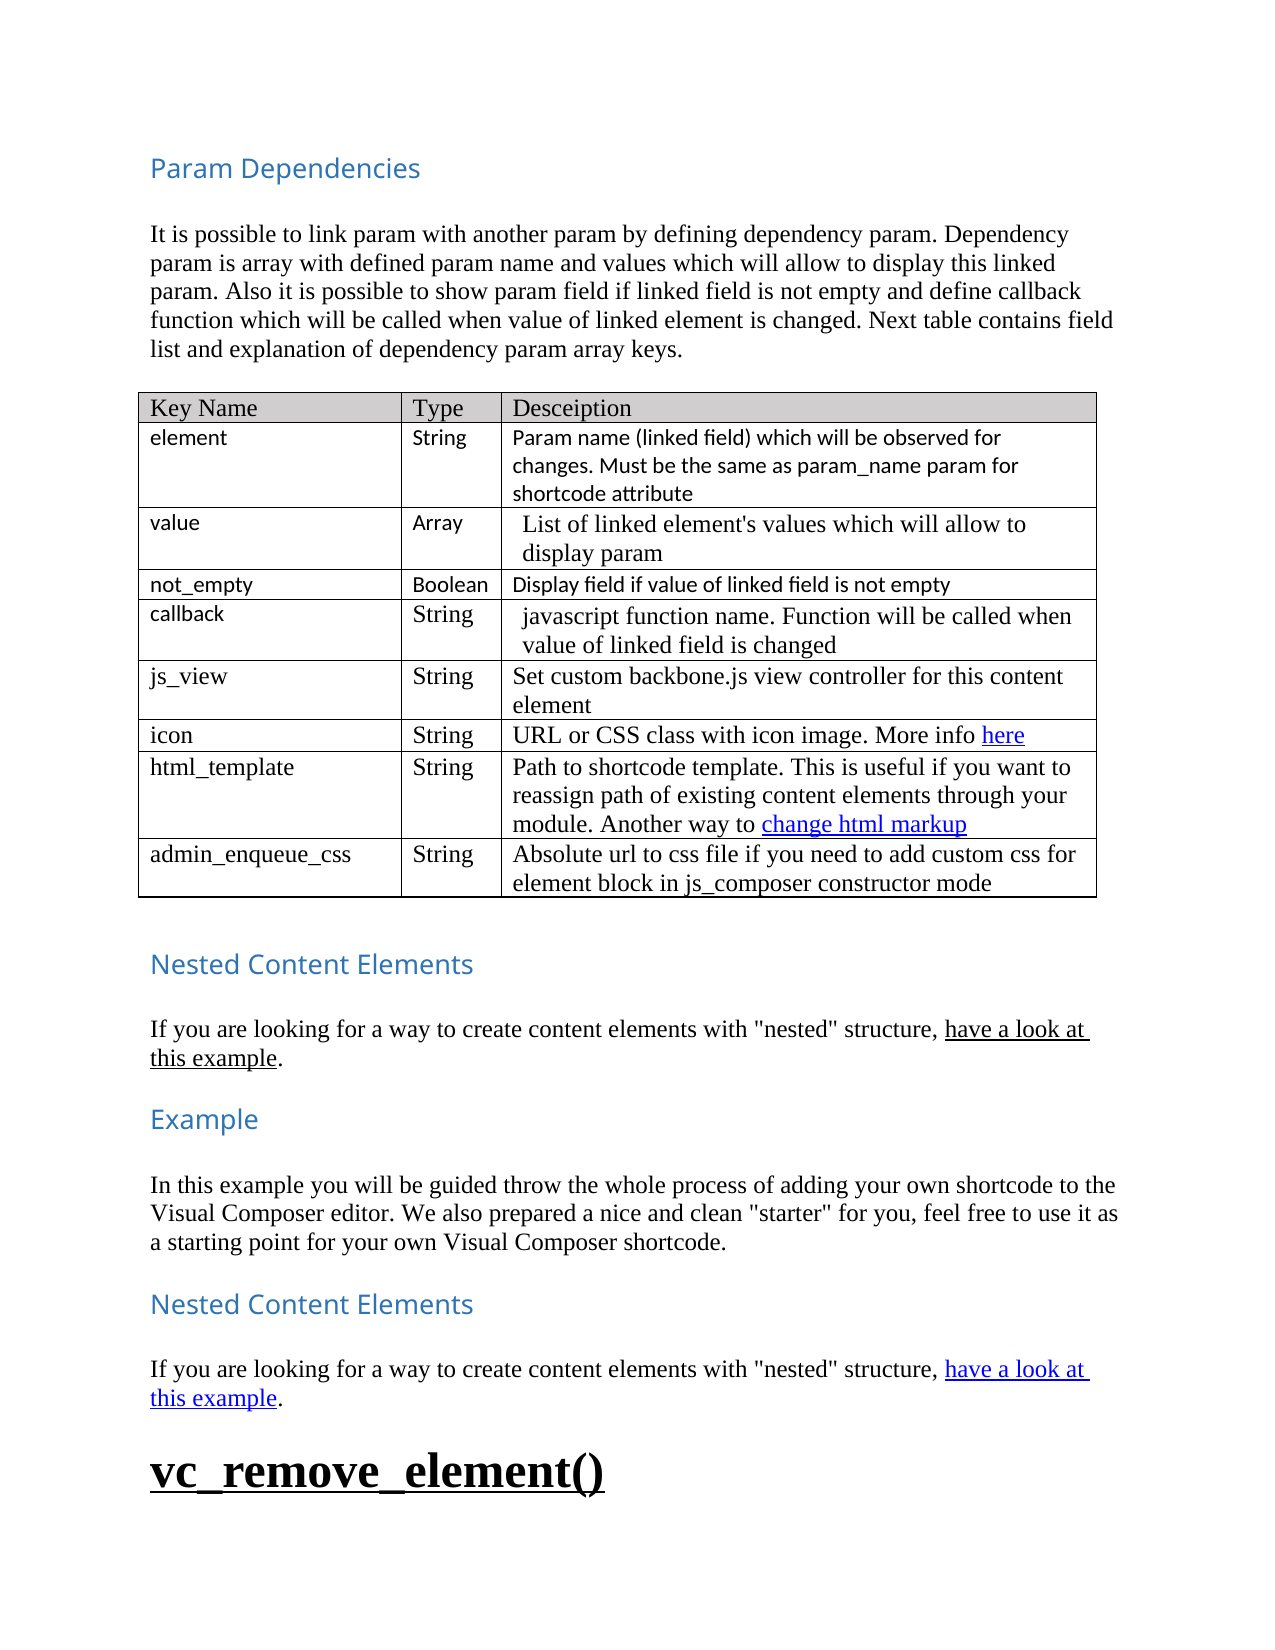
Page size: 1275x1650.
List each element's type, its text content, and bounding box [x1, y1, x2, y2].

table_cell URL or CSS class with icon image. More info here [502, 720, 1096, 751]
table_cell value [139, 508, 401, 569]
subtitle Example [150, 1101, 1125, 1138]
table_cell not_empty [139, 570, 401, 598]
subtitle vc_remove_element() [150, 1441, 1125, 1498]
table_header Key Name [139, 393, 401, 422]
table_cell Array [402, 508, 501, 569]
table_cell Path to shortcode template. This is useful if you want to reassign path of existing content elements through your module. Another way to change html markup [502, 752, 1096, 838]
subtitle Nested Content Elements [150, 1285, 1125, 1322]
table_cell String [402, 839, 501, 896]
table_cell element [139, 423, 401, 507]
table_cell [502, 600, 1096, 660]
table_header Desceiption [502, 393, 1096, 422]
table_cell String [402, 752, 501, 838]
table_cell [502, 508, 1096, 569]
table_cell String [402, 423, 501, 507]
table_cell Boolean [402, 570, 501, 598]
table_cell Display field if value of linked field is not empty [502, 570, 1096, 598]
table_cell String [402, 720, 501, 751]
table_cell Set custom backbone.js view controller for this content element [502, 661, 1096, 719]
table_cell String [402, 600, 501, 660]
table_cell admin_enqueue_css [139, 839, 401, 896]
subtitle Param Dependencies [150, 150, 1125, 187]
table_cell Absolute url to css file if you need to add custom css for element block in js_composer constructor mode [502, 839, 1096, 896]
table_cell Param name (linked field) which will be observed for changes. Must be the same as param_name param for shortcode attribute [502, 423, 1096, 507]
table_cell String [402, 661, 501, 719]
text It is possible to link param with another param by defining dependency param. Dependency param is array with defined param name and values which will allow to display this linked param. Also it is possible to show param field if linked field is not empty and define callback function which will be called when value of linked element is changed. Next table contains field list and explanation of dependency param array keys. [150, 219, 1125, 363]
text If you are looking for a way to create content elements with "nested" structure, have a look at this example. [150, 1354, 1125, 1412]
subtitle Nested Content Elements [150, 945, 1125, 982]
text If you are looking for a way to create content elements with "nested" structure, have a look at this example. [150, 1014, 1125, 1072]
table_cell html_template [139, 752, 401, 838]
text In this example you will be guided throw the whole process of adding your own shortcode to the Visual Composer editor. We also prepared a nice and clean "starter" for you, feel free to use it as a starting point for your own Visual Composer shortcode. [150, 1170, 1125, 1256]
table_header Type [402, 393, 501, 422]
table_cell icon [139, 720, 401, 751]
table_cell js_view [139, 661, 401, 719]
table_cell callback [139, 600, 401, 660]
